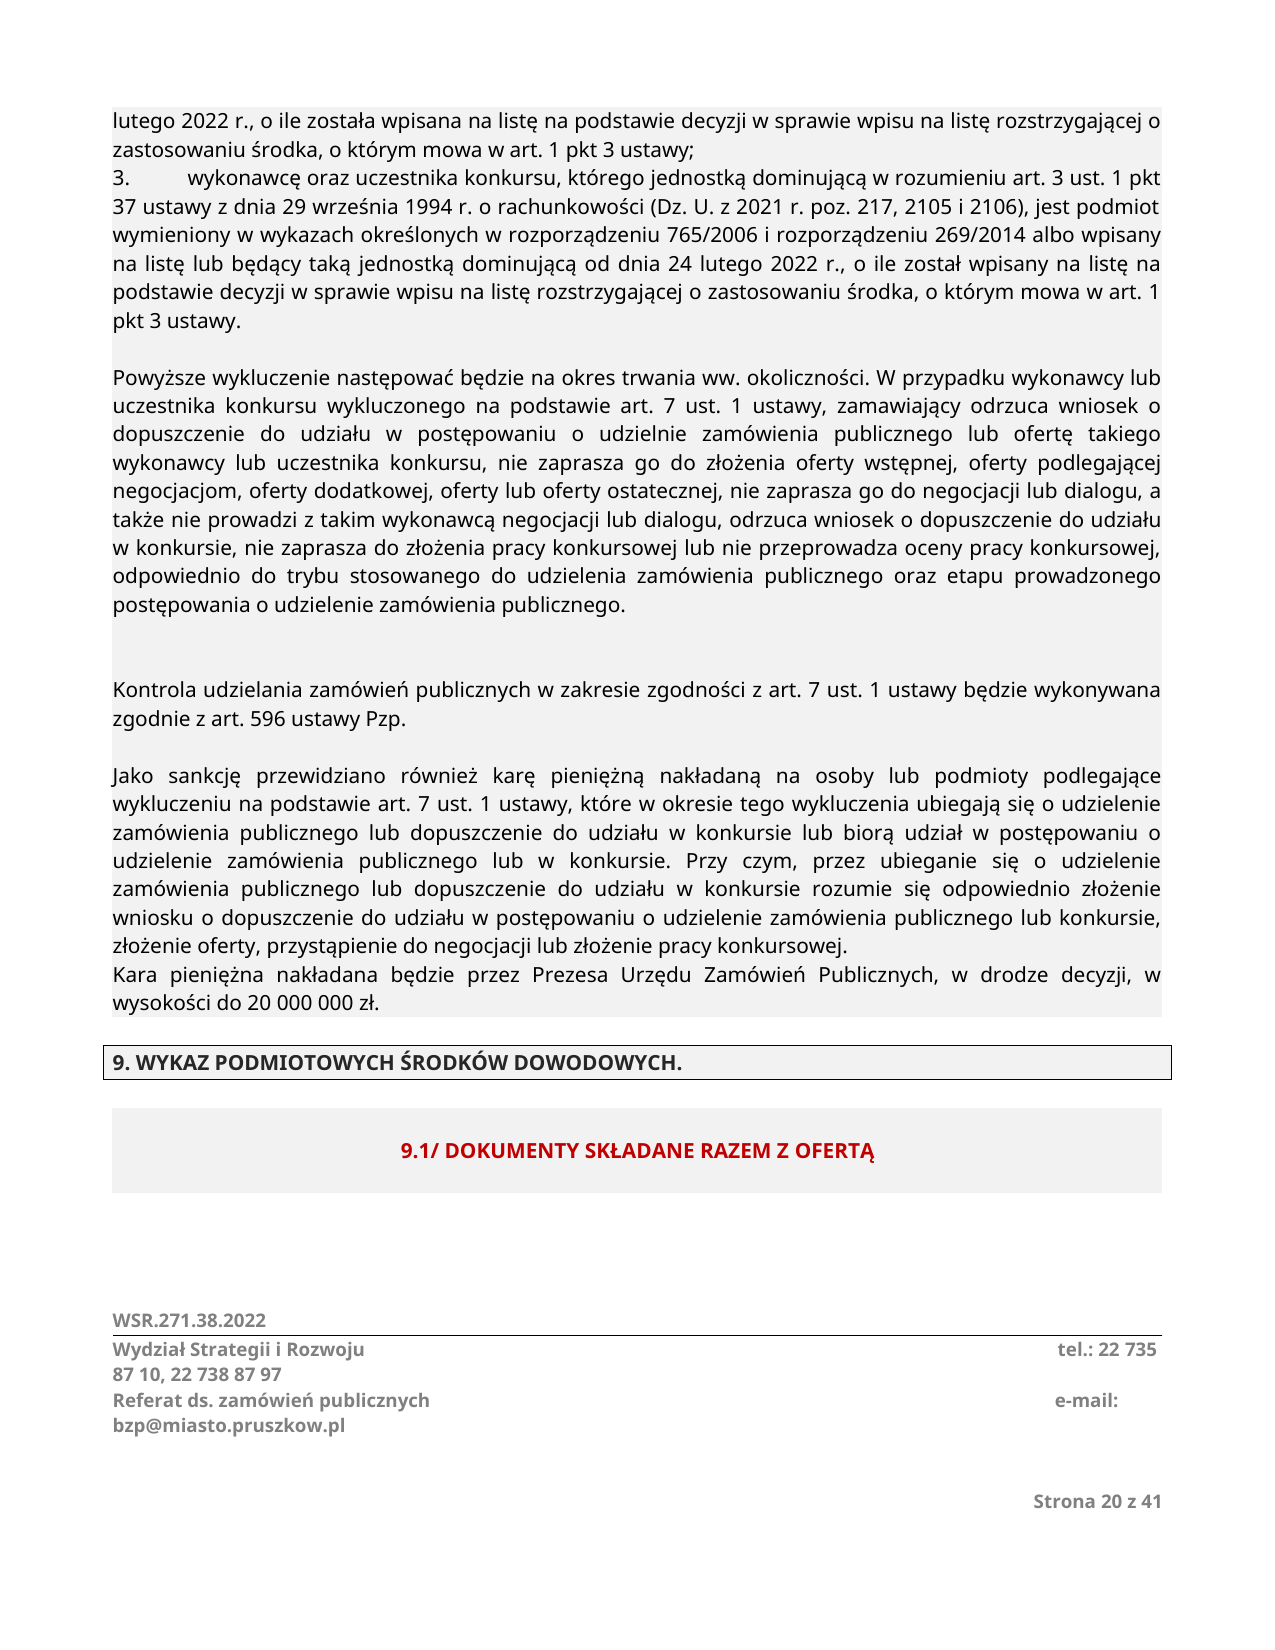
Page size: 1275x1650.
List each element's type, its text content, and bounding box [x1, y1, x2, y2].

list wykonawcę oraz uczestnika konkursu, którego jednostką dominującą w rozumieniu art. 3 ust. 1 pkt 37 ustawy z dnia 29 września 1994 r. o rachunkowości (Dz. U. z 2021 r. poz. 217, 2105 i 2106), jest podmiot wymieniony w wykazach określonych w rozporządzeniu 765/2006 i rozporządzeniu 269/2014 albo wpisany na listę lub będący taką jednostką dominującą od dnia 24 lutego 2022 r., o ile został wpisany na listę na podstawie decyzji w sprawie wpisu na listę rozstrzygającej o zastosowaniu środka, o którym mowa w art. 1 pkt 3 ustawy. [112, 163, 1162, 334]
text 9. WYKAZ PODMIOTOWYCH ŚRODKÓW DOWODOWYCH. [104, 1046, 1171, 1079]
text Kara pieniężna nakładana będzie przez Prezesa Urzędu Zamówień Publicznych, w drodze decyzji, w wysokości do 20 000 000 zł. [112, 960, 1162, 1017]
text Jako sankcję przewidziano również karę pieniężną nakładaną na osoby lub podmioty podlegające wykluczeniu na podstawie art. 7 ust. 1 ustawy, które w okresie tego wykluczenia ubiegają się o udzielenie zamówienia publicznego lub dopuszczenie do udziału w konkursie lub biorą udział w postępowaniu o udzielenie zamówienia publicznego lub w konkursie. Przy czym, przez ubieganie się o udzielenie zamówienia publicznego lub dopuszczenie do udziału w konkursie rozumie się odpowiednio złożenie wniosku o dopuszczenie do udziału w postępowaniu o udzielenie zamówienia publicznego lub konkursie, złożenie oferty, przystąpienie do negocjacji lub złożenie pracy konkursowej. [112, 761, 1162, 960]
text Kontrola udzielania zamówień publicznych w zakresie zgodności z art. 7 ust. 1 ustawy będzie wykonywana zgodnie z art. 596 ustawy Pzp. [112, 675, 1162, 732]
text Powyższe wykluczenie następować będzie na okres trwania ww. okoliczności. W przypadku wykonawcy lub uczestnika konkursu wykluczonego na podstawie art. 7 ust. 1 ustawy, zamawiający odrzuca wniosek o dopuszczenie do udziału w postępowaniu o udzielnie zamówienia publicznego lub ofertę takiego wykonawcy lub uczestnika konkursu, nie zaprasza go do złożenia oferty wstępnej, oferty podlegającej negocjacjom, oferty dodatkowej, oferty lub oferty ostatecznej, nie zaprasza go do negocjacji lub dialogu, a także nie prowadzi z takim wykonawcą negocjacji lub dialogu, odrzuca wniosek o dopuszczenie do udziału w konkursie, nie zaprasza do złożenia pracy konkursowej lub nie przeprowadza oceny pracy konkursowej, odpowiednio do trybu stosowanego do udzielenia zamówienia publicznego oraz etapu prowadzonego postępowania o udzielenie zamówienia publicznego. [112, 363, 1162, 618]
text 9.1/ DOKUMENTY SKŁADANE RAZEM Z OFERTĄ [112, 1137, 1162, 1165]
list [112, 107, 1162, 163]
